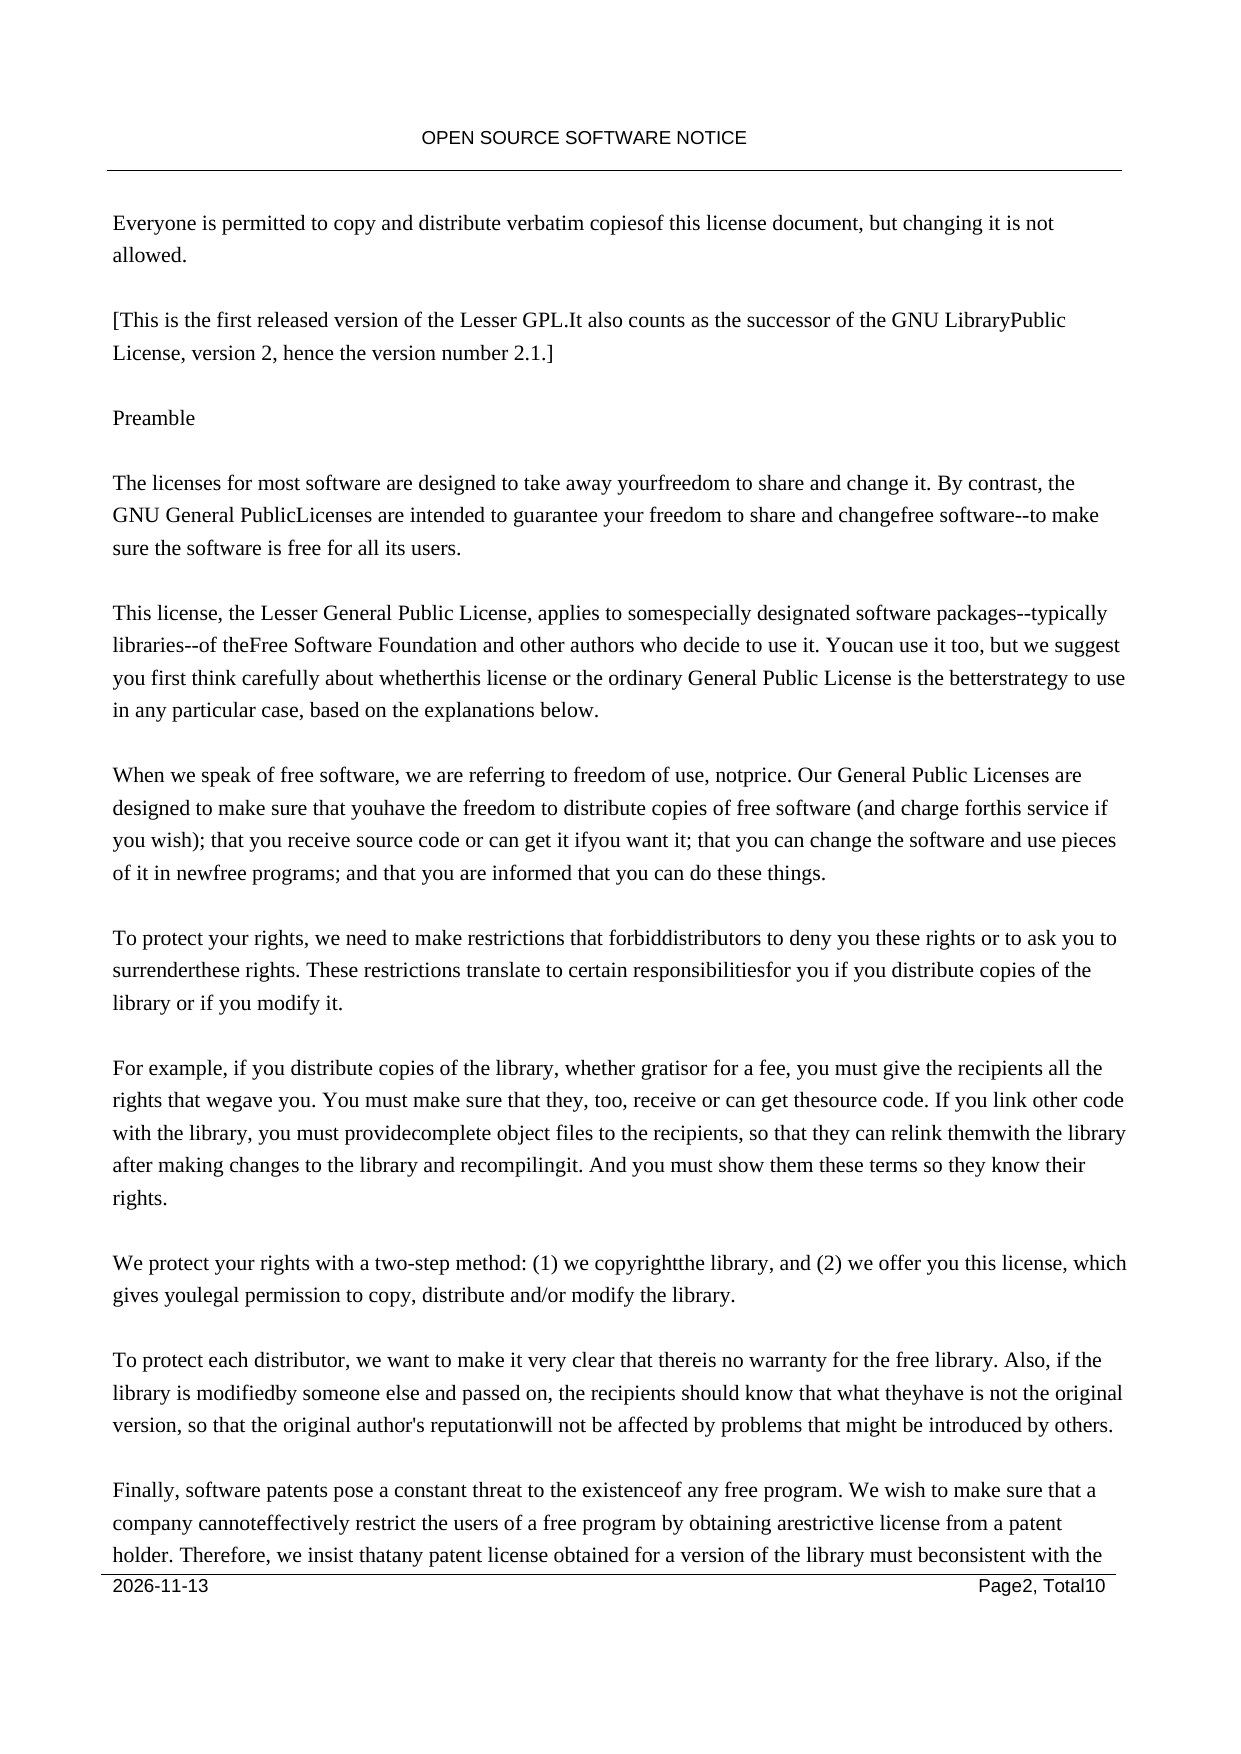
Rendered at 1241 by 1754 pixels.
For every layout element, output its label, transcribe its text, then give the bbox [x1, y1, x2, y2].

text Preamble [112, 401, 1128, 434]
text [This is the first released version of the Lesser GPL.It also counts as the successor of the GNU LibraryPublic License, version 2, hence the version number 2.1.] [112, 304, 1128, 369]
text For example, if you distribute copies of the library, whether gratisor for a fee, you must give the recipients all the rights that wegave you. You must make sure that they, too, receive or can get thesource code. If you link other code with the library, you must providecomplete object files to the recipients, so that they can relink themwith the library after making changes to the library and recompilingit. And you must show them these terms so they know their rights. [112, 1051, 1128, 1214]
text The licenses for most software are designed to take away yourfreedom to share and change it. By contrast, the GNU General PublicLicenses are intended to guarantee your freedom to share and changefree software--to make sure the software is free for all its users. [112, 466, 1128, 564]
text This license, the Lesser General Public License, applies to somespecially designated software packages--typically libraries--of theFree Software Foundation and other authors who decide to use it. Youcan use it too, but we suggest you first think carefully about whetherthis license or the ordinary General Public License is the betterstrategy to use in any particular case, based on the explanations below. [112, 596, 1128, 726]
text When we speak of free software, we are referring to freedom of use, notprice. Our General Public Licenses are designed to make sure that youhave the freedom to distribute copies of free software (and charge forthis service if you wish); that you receive source code or can get it ifyou want it; that you can change the software and use pieces of it in newfree programs; and that you are informed that you can do these things. [112, 759, 1128, 889]
text We protect your rights with a two-step method: (1) we copyrightthe library, and (2) we offer you this license, which gives youlegal permission to copy, distribute and/or modify the library. [112, 1246, 1128, 1311]
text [112, 1474, 1128, 1571]
text To protect your rights, we need to make restrictions that forbiddistributors to deny you these rights or to ask you to surrenderthese rights. These restrictions translate to certain responsibilitiesfor you if you distribute copies of the library or if you modify it. [112, 921, 1128, 1019]
text Everyone is permitted to copy and distribute verbatim copiesof this license document, but changing it is not allowed. [112, 206, 1128, 271]
text To protect each distributor, we want to make it very clear that thereis no warranty for the free library. Also, if the library is modifiedby someone else and passed on, the recipients should know that what theyhave is not the original version, so that the original author's reputationwill not be affected by problems that might be introduced by others. [112, 1344, 1128, 1441]
